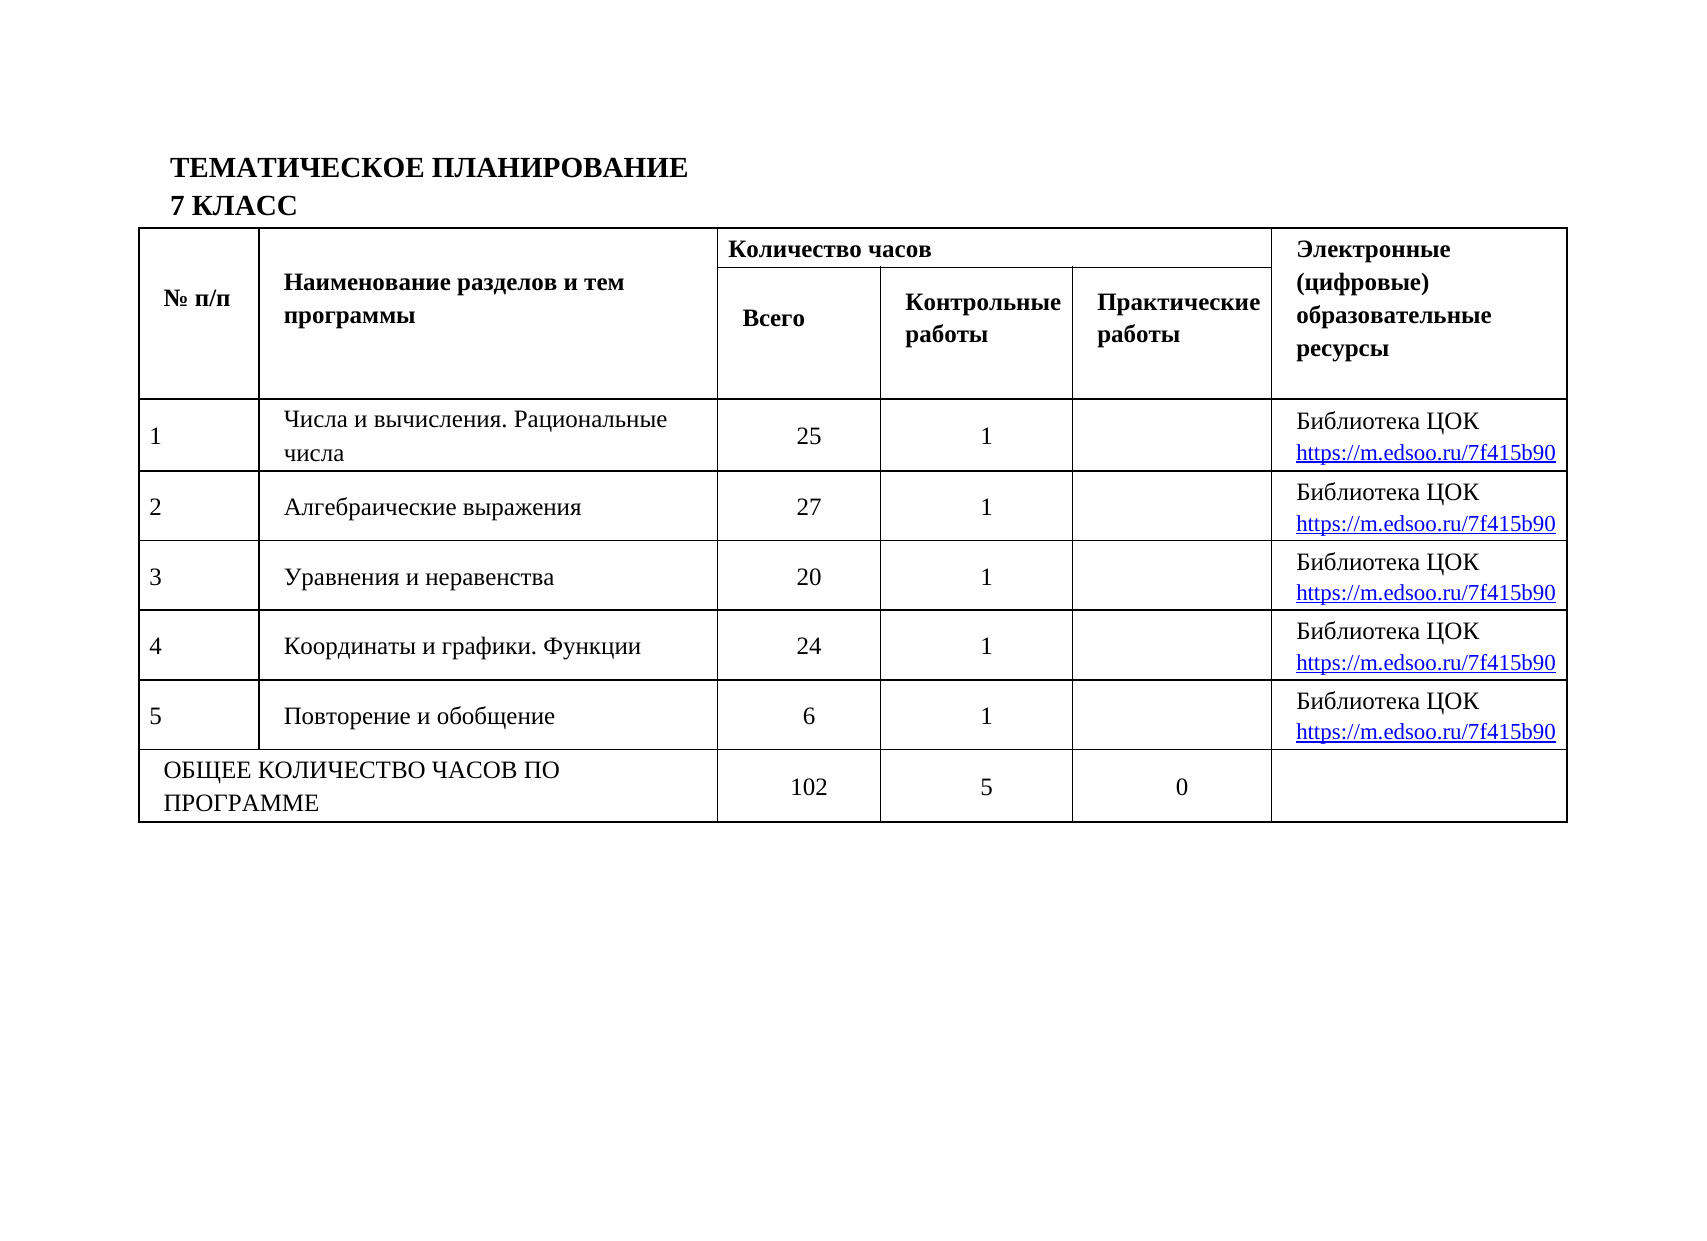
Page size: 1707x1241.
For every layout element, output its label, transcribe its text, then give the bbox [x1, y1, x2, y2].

table_header Количество часов [718, 229, 1271, 266]
table_cell Числа и вычисления. Рациональные числа [260, 400, 717, 470]
table_cell Повторение и обобщение [260, 681, 717, 748]
table_cell 5 [881, 750, 1072, 821]
table_cell 1 [140, 400, 258, 470]
table_cell 1 [881, 541, 1072, 609]
table_cell [1073, 472, 1271, 540]
table_cell Практические работы [1073, 268, 1271, 398]
table_cell 20 [718, 541, 880, 609]
table_cell 25 [718, 400, 880, 470]
table_cell 27 [718, 472, 880, 540]
table_cell 0 [1073, 750, 1271, 821]
table_header Электронные (цифровые) образовательные ресурсы [1272, 229, 1566, 398]
table_cell Координаты и графики. Функции [260, 611, 717, 679]
table_header № п/п [140, 229, 258, 398]
table_cell 1 [881, 681, 1072, 748]
table_cell [1073, 611, 1271, 679]
text 7 КЛАСС [162, 188, 1557, 222]
table_cell [1073, 681, 1271, 748]
table_cell [1073, 541, 1271, 609]
table_cell Библиотека ЦОК https://m.edsoo.ru/7f415b90 [1272, 472, 1566, 540]
table_cell 5 [140, 681, 258, 748]
table_cell Библиотека ЦОК https://m.edsoo.ru/7f415b90 [1272, 681, 1566, 748]
table_cell 3 [140, 541, 258, 609]
table_cell Контрольные работы [881, 268, 1072, 398]
table_cell 24 [718, 611, 880, 679]
table_cell Уравнения и неравенства [260, 541, 717, 609]
table_cell 4 [140, 611, 258, 679]
table_cell Библиотека ЦОК https://m.edsoo.ru/7f415b90 [1272, 400, 1566, 470]
table_cell [1073, 400, 1271, 470]
table_cell 1 [881, 611, 1072, 679]
table_cell [1272, 750, 1566, 821]
table_cell 1 [881, 400, 1072, 470]
table_cell Алгебраические выражения [260, 472, 717, 540]
text ТЕМАТИЧЕСКОЕ ПЛАНИРОВАНИЕ [162, 150, 1557, 183]
table_cell Библиотека ЦОК https://m.edsoo.ru/7f415b90 [1272, 541, 1566, 609]
table_cell ОБЩЕЕ КОЛИЧЕСТВО ЧАСОВ ПО ПРОГРАММЕ [140, 750, 717, 821]
table_header Наименование разделов и тем программы [260, 229, 717, 398]
table_cell 2 [140, 472, 258, 540]
table_cell 6 [718, 681, 880, 748]
table_cell Всего [718, 268, 880, 398]
table_cell 1 [881, 472, 1072, 540]
table_cell 102 [718, 750, 880, 821]
table_cell Библиотека ЦОК https://m.edsoo.ru/7f415b90 [1272, 611, 1566, 679]
